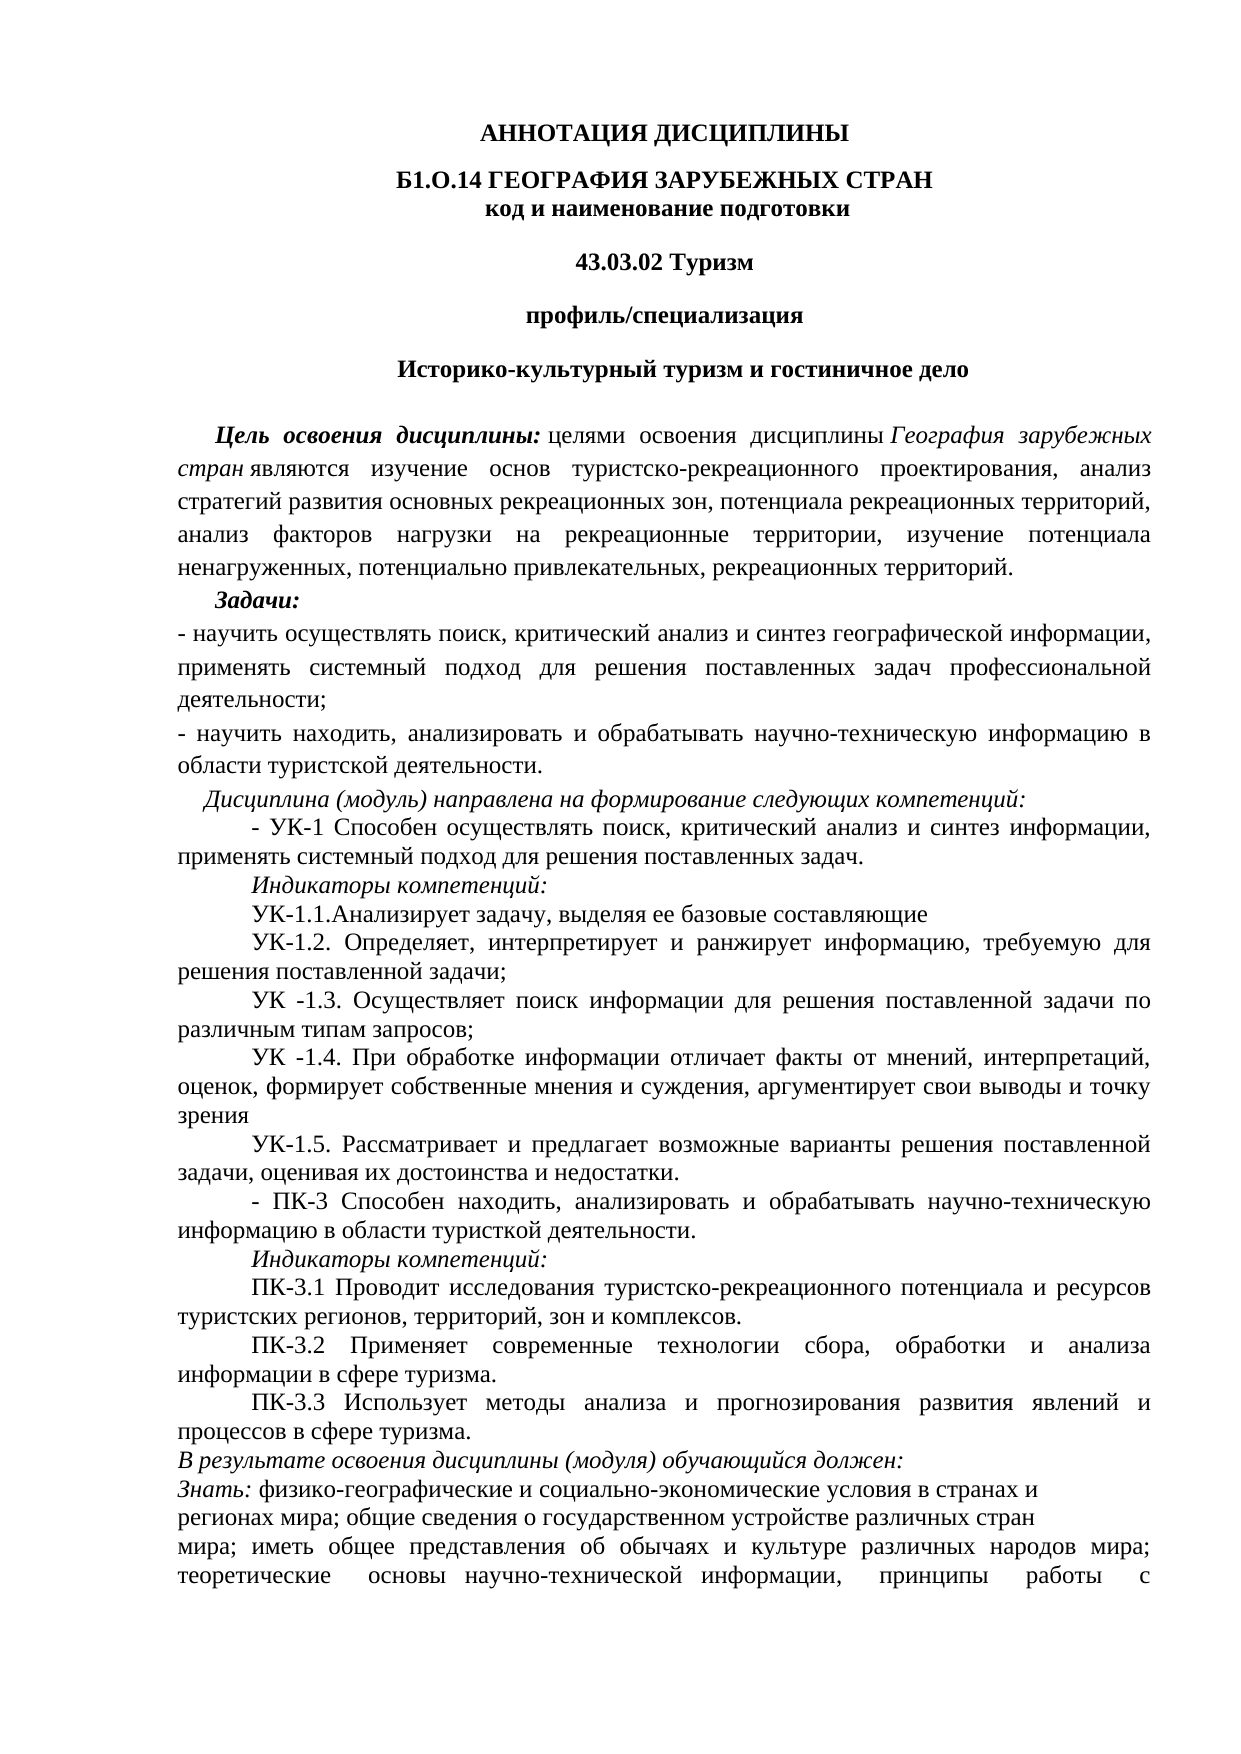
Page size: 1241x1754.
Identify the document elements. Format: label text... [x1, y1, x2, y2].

text Цель освоения дисциплины: целями освоения дисциплины География зарубежных стран являются изучение основ туристско-рекреационного проектирования, анализ стратегий развития основных рекреационных зон, потенциала рекреационных территорий, анализ факторов нагрузки на рекреационные территории, изучение потенциала ненагруженных, потенциально привлекательных, рекреационных территорий. [177, 420, 1152, 581]
text АННОТАЦИЯ ДИСЦИПЛИНЫ [177, 118, 1152, 147]
text Индикаторы компетенций: [177, 870, 1152, 899]
text профиль/специализация [177, 301, 1152, 329]
text регионах мира; общие сведения о государственном устройстве различных стран [177, 1502, 1152, 1531]
text УК -1.4. При обработке информации отличает факты от мнений, интерпретаций, оценок, формирует собственные мнения и суждения, аргументирует свои выводы и точку зрения [177, 1042, 1152, 1129]
text ПК-3.3 Использует методы анализа и прогнозирования развития явлений и процессов в сфере туризма. [177, 1387, 1152, 1445]
text Б1.О.14 ГЕОГРАФИЯ ЗАРУБЕЖНЫХ СТРАН [177, 172, 1152, 193]
text - ПК-3 Способен находить, анализировать и обрабатывать научно-техническую информацию в области туристкой деятельности. [177, 1186, 1152, 1244]
text код и наименование подготовки [177, 193, 1152, 222]
text Дисциплина (модуль) направлена на формирование следующих компетенций: [204, 784, 1149, 812]
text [177, 1531, 1152, 1589]
text 43.03.02 Туризм [177, 247, 1152, 275]
text УК-1.1.Анализирует задачу, выделяя ее базовые составляющие [177, 899, 1152, 927]
text ПК-3.2 Применяет современные технологии сбора, обработки и анализа информации в сфере туризма. [177, 1330, 1152, 1387]
text В результате освоения дисциплины (модуля) обучающийся должен: [177, 1445, 1152, 1474]
text УК -1.3. Осуществляет поиск информации для решения поставленной задачи по различным типам запросов; [177, 985, 1152, 1042]
text Знать: физико-географические и социально-экономические условия в странах и [177, 1474, 1152, 1502]
text ПК-3.1 Проводит исследования туристско-рекреационного потенциала и ресурсов туристских регионов, территорий, зон и комплексов. [177, 1272, 1152, 1330]
text Задачи: [177, 586, 1152, 614]
text Индикаторы компетенций: [177, 1244, 1152, 1272]
text - научить находить, анализировать и обрабатывать научно-техническую информацию в области туристской деятельности. [177, 718, 1152, 779]
text УК-1.2. Определяет, интерпретирует и ранжирует информацию, требуемую для решения поставленной задачи; [177, 927, 1152, 985]
text Историко-культурный туризм и гостиничное дело [177, 354, 1152, 383]
text УК-1.5. Рассматривает и предлагает возможные варианты решения поставленной задачи, оценивая их достоинства и недостатки. [177, 1129, 1152, 1186]
text - научить осуществлять поиск, критический анализ и синтез географической информации, применять системный подход для решения поставленных задач профессиональной деятельности; [177, 618, 1152, 713]
text - УК-1 Способен осуществлять поиск, критический анализ и синтез информации, применять системный подход для решения поставленных задач. [177, 812, 1152, 870]
